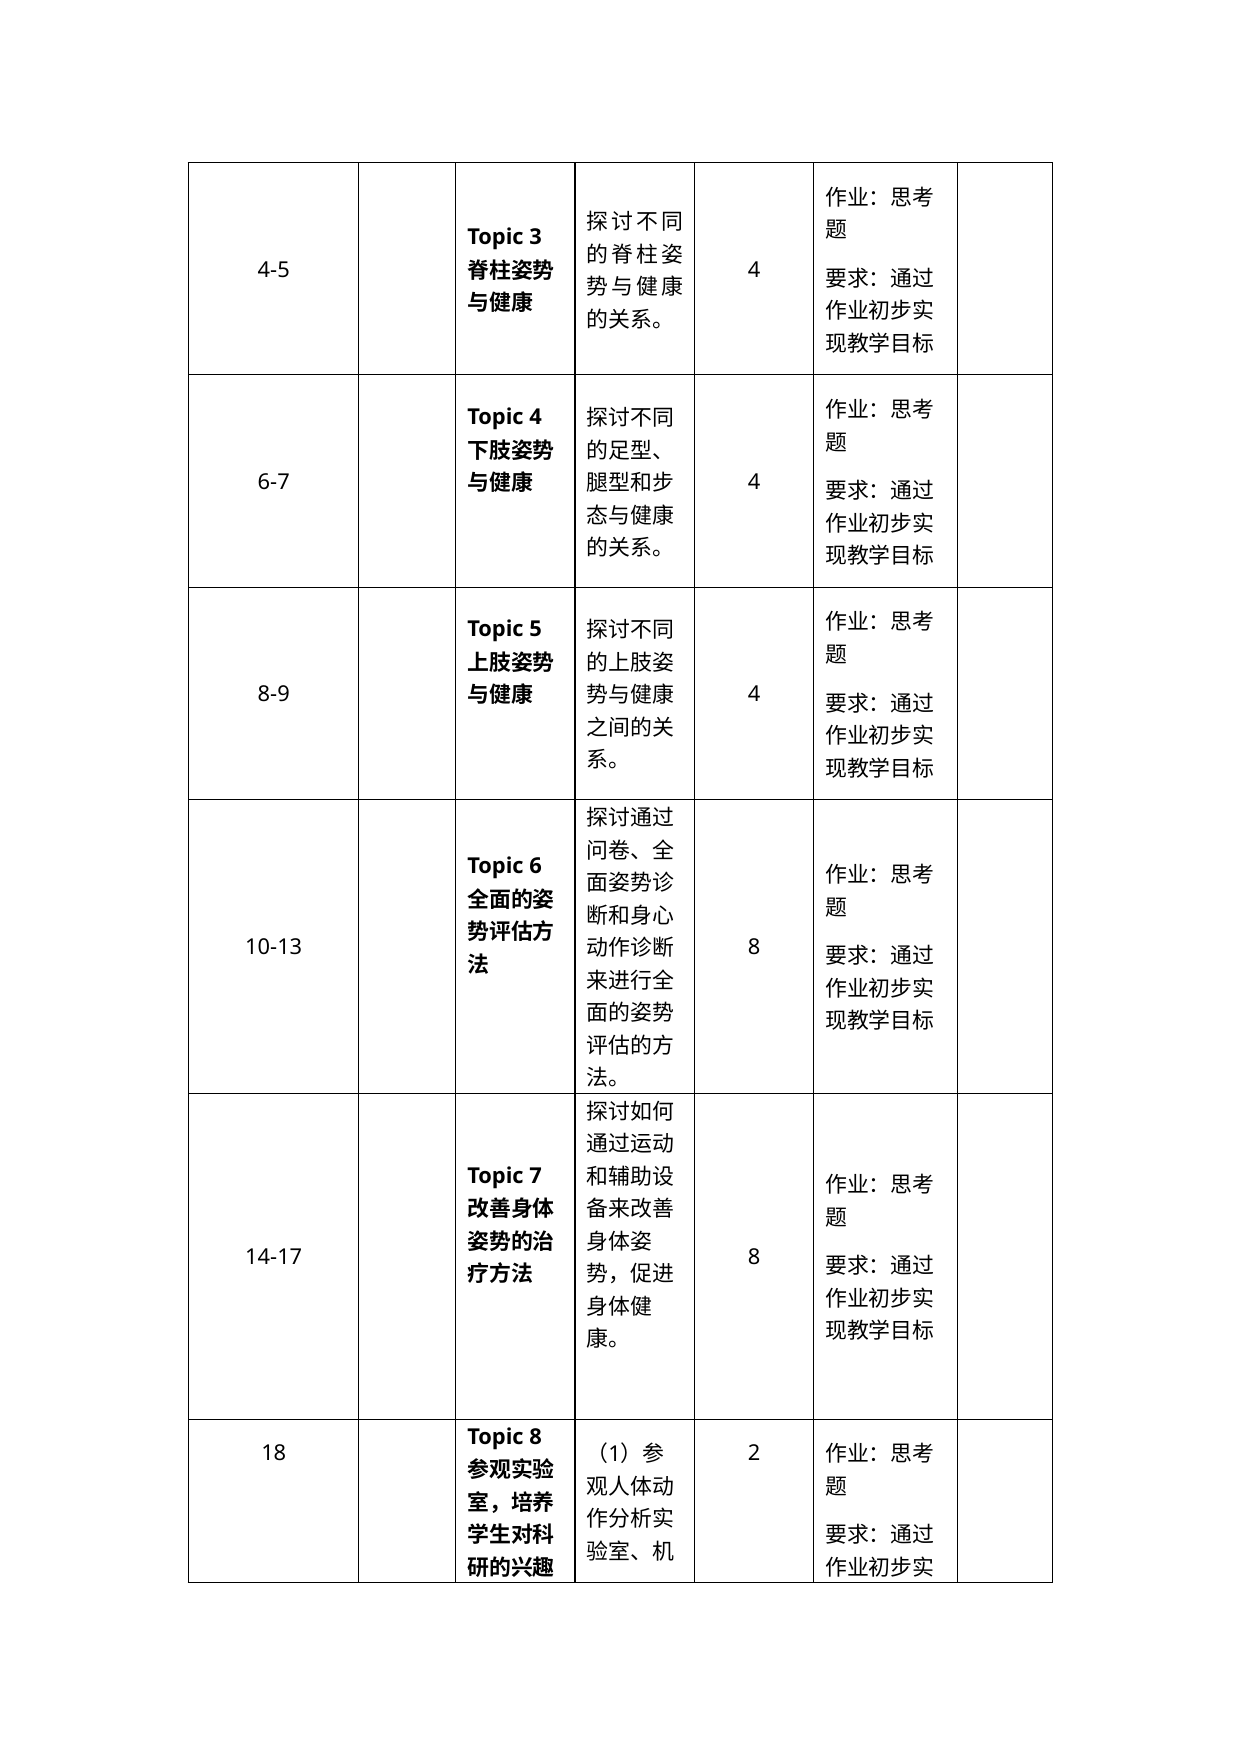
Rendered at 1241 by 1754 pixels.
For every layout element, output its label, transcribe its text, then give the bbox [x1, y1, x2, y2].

table_cell [359, 1094, 455, 1418]
table_cell 探讨不同的脊柱姿势与健康的关系。 [576, 163, 694, 374]
table_cell [359, 800, 455, 1092]
table_cell 10-13 [189, 800, 358, 1092]
table_cell [958, 375, 1052, 587]
table_cell [958, 1420, 1052, 1582]
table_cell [456, 1420, 574, 1582]
table_cell 14-17 [189, 1094, 358, 1418]
table_cell [958, 163, 1052, 374]
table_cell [814, 163, 957, 374]
table_cell 6-7 [189, 375, 358, 587]
table_cell 4-5 [189, 163, 358, 374]
table_cell Topic 6 全面的姿势评估方法 [456, 800, 574, 1092]
table_cell 作业：思考题 要求：通过作业初步实现教学目标 [814, 375, 957, 587]
table_cell 作业：思考题 要求：通过作业初步实现教学目标 [814, 800, 957, 1092]
table_cell Topic 4 下肢姿势与健康 [456, 375, 574, 587]
table_cell 8 [695, 800, 813, 1092]
table_cell 4 [695, 163, 813, 374]
table_cell Topic 7 改善身体姿势的治疗方法 [456, 1094, 574, 1418]
table_cell 探讨不同的足型、腿型和步态与健康的关系。 [576, 375, 694, 587]
table_cell [359, 163, 455, 374]
table_cell [958, 1094, 1052, 1418]
table_cell Topic 5 上肢姿势与健康 [456, 588, 574, 799]
table_cell 8 [695, 1094, 813, 1418]
table_cell [958, 588, 1052, 799]
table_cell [576, 1420, 694, 1582]
table_cell [958, 800, 1052, 1092]
table_cell 作业：思考题 要求：通过作业初步实现教学目标 [814, 1094, 957, 1418]
table_cell 探讨如何通过运动和辅助设备来改善身体姿势，促进身体健康。 [576, 1094, 694, 1418]
table_cell 作业：思考题 要求：通过作业初步实现教学目标 [814, 588, 957, 799]
table_cell 探讨通过问卷、全面姿势诊断和身心动作诊断来进行全面的姿势评估的方法。 [576, 800, 694, 1092]
table_cell [359, 1420, 455, 1582]
table_cell 4 [695, 588, 813, 799]
table_cell 4 [695, 375, 813, 587]
table_cell 2 [695, 1420, 813, 1582]
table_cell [814, 1420, 957, 1582]
table_cell [359, 588, 455, 799]
table_cell [359, 375, 455, 587]
table_cell 探讨不同的上肢姿势与健康之间的关系。 [576, 588, 694, 799]
table_cell Topic 3 脊柱姿势与健康 [456, 163, 574, 374]
table_cell 18 [189, 1420, 358, 1582]
table_cell 8-9 [189, 588, 358, 799]
